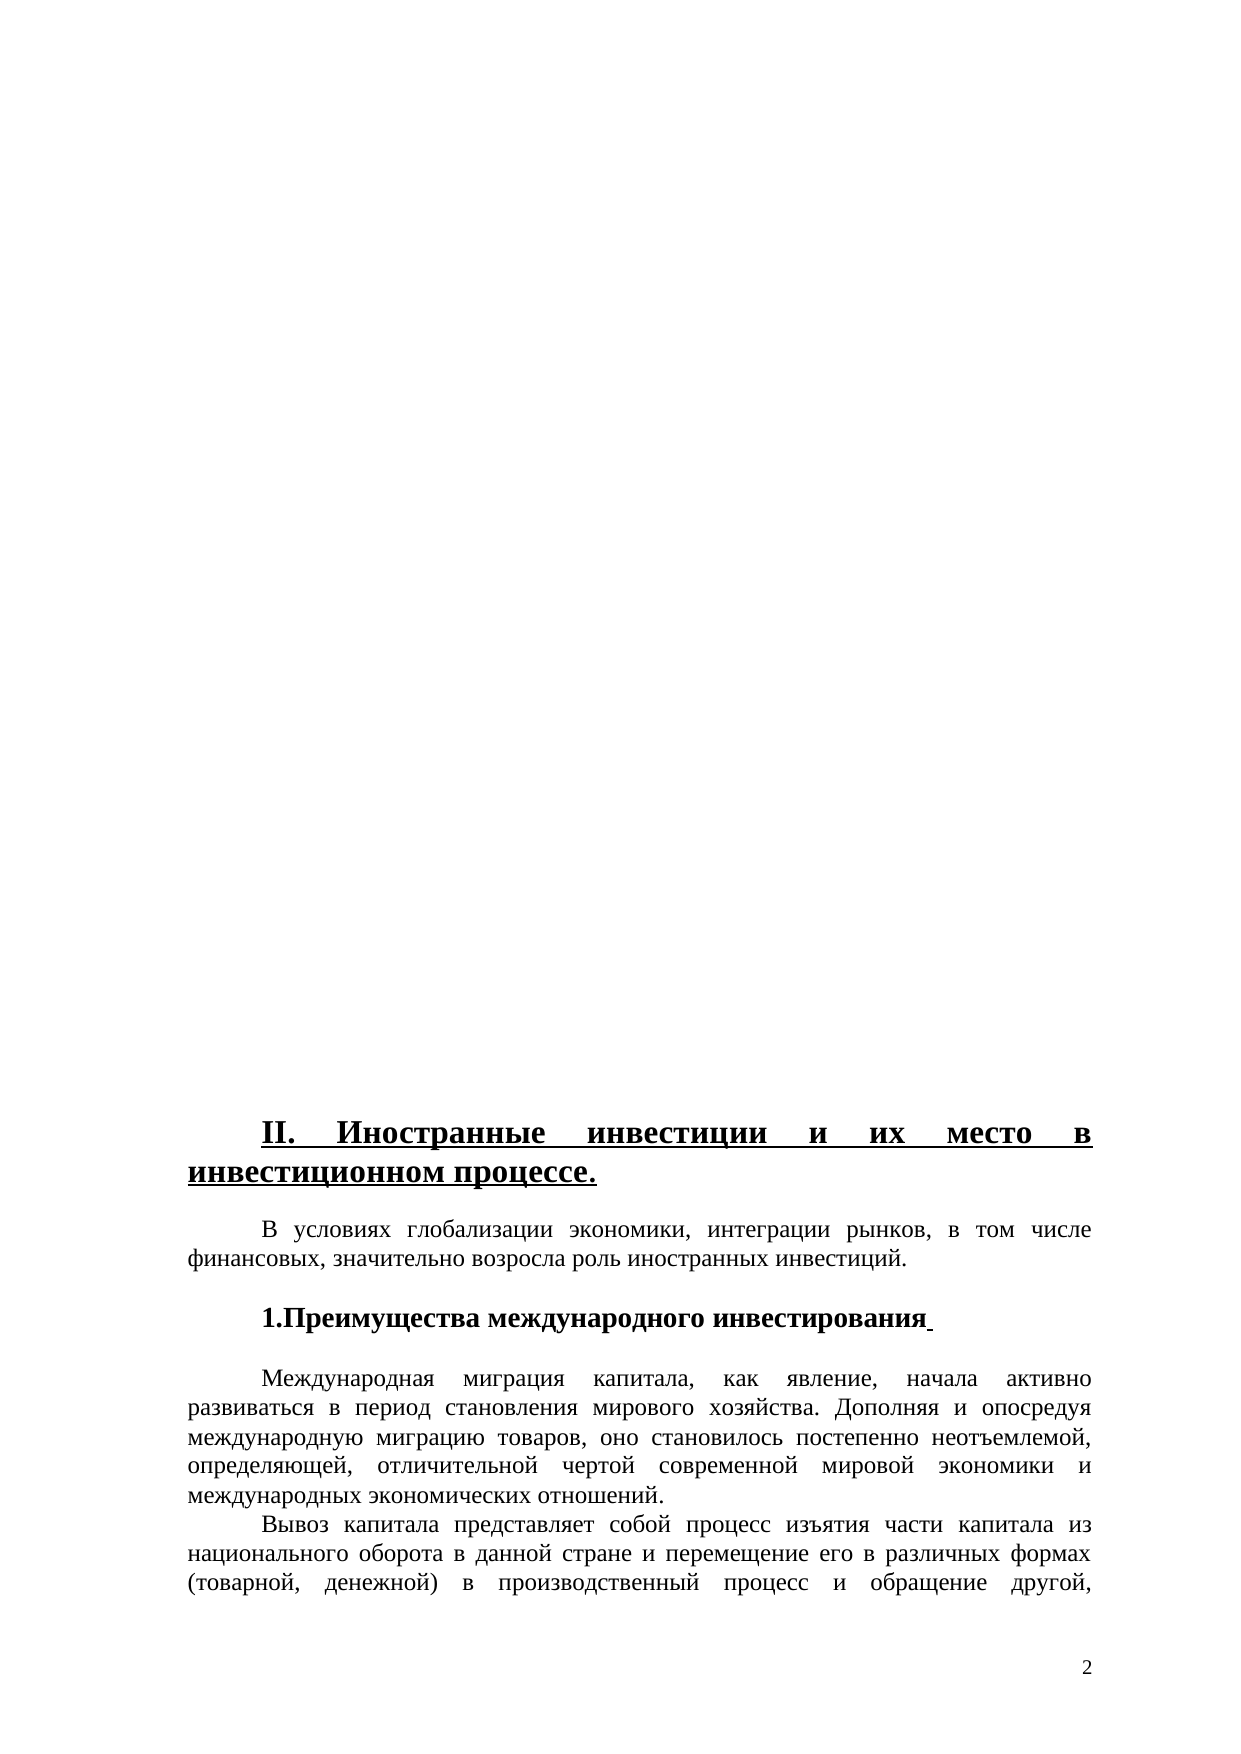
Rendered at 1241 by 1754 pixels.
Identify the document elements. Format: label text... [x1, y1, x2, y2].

text 1.Преимущества международного инвестирования [187, 1301, 1092, 1334]
text II. Иностранные инвестиции и их место в инвестиционном процессе. [187, 1112, 1092, 1189]
text Международная миграция капитала, как явление, начала активно развиваться в период становления мирового хозяйства. Дополняя и опосредуя международную миграцию товаров, оно становилось постепенно неотъемлемой, определяющей, отличительной чертой современной мировой экономики и международных экономических отношений. [187, 1363, 1092, 1508]
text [187, 1508, 1092, 1596]
text В условиях глобализации экономики, интеграции рынков, в том числе финансовых, значительно возросла роль иностранных инвестиций. [187, 1213, 1092, 1272]
